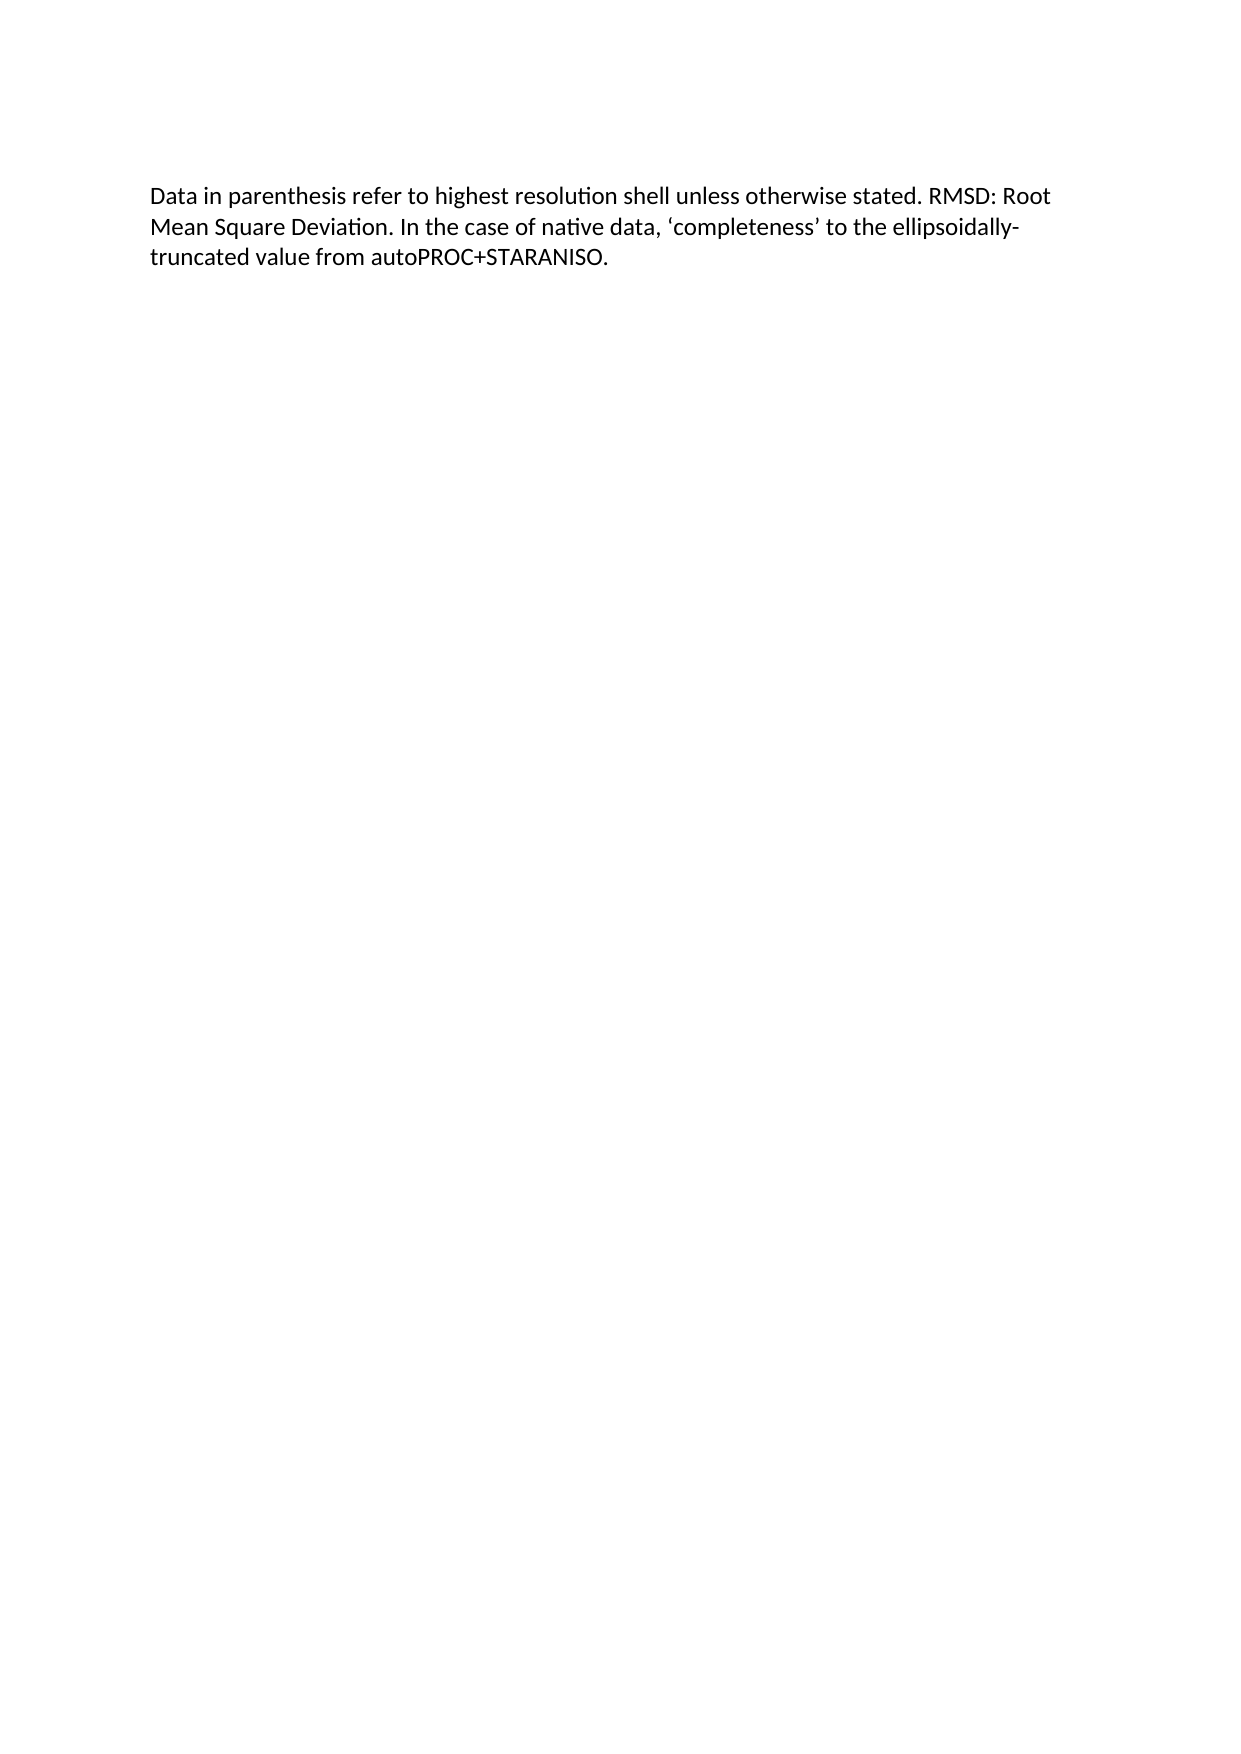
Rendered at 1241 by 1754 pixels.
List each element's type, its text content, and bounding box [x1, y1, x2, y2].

text Data in parenthesis refer to highest resolution shell unless otherwise stated. RMSD: Root Mean Square Deviation. In the case of native data, ‘completeness’ to the ellipsoidally-truncated value from autoPROC+STARANISO. [150, 181, 1090, 272]
